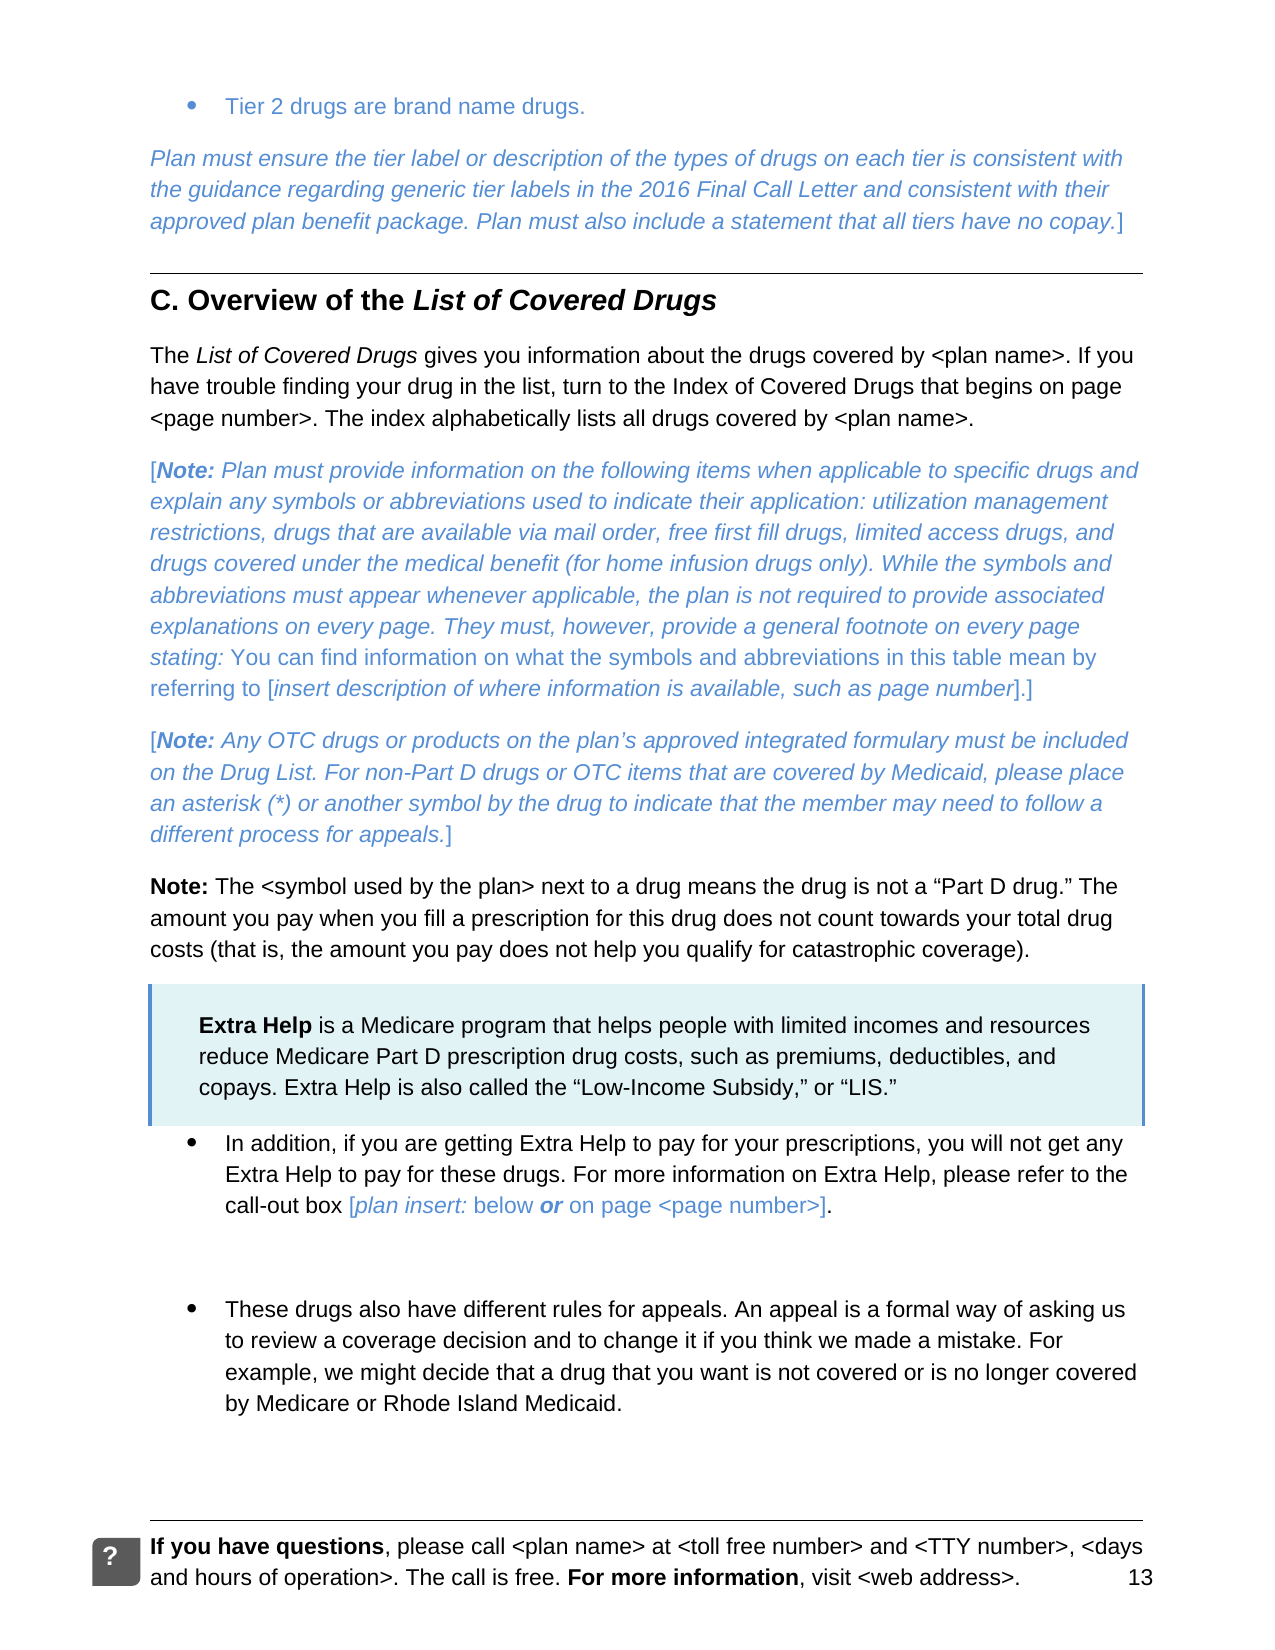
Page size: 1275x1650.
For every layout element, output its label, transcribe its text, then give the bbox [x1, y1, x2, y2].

text In addition, if you are getting Extra Help to pay for your prescriptions, you will not get any Extra Help to pay for these drugs. For more information on Extra Help, please refer to the call-out box [plan insert: below or on page <page number>]. [187, 1126, 1143, 1220]
text The List of Covered Drugs gives you information about the drugs covered by <plan name>. If you have trouble finding your drug in the list, turn to the Index of Covered Drugs that begins on page <page number>. The index alphabetically lists all drugs covered by <plan name>. [150, 338, 1143, 432]
text [Note: Plan must provide information on the following items when applicable to specific drugs and explain any symbols or abbreviations used to indicate their application: utilization management restrictions, drugs that are available via mail order, free first fill drugs, limited access drugs, and drugs covered under the medical benefit (for home infusion drugs only). While the symbols and abbreviations must appear whenever applicable, the plan is not required to provide associated explanations on every page. They must, however, provide a general footnote on every page stating: You can find information on what the symbols and abbreviations in this table mean by referring to [insert description of where information is available, such as page number].] [150, 453, 1143, 703]
text These drugs also have different rules for appeals. An appeal is a formal way of asking us to review a coverage decision and to change it if you think we made a mistake. For example, we might decide that a drug that you want is not covered or is no longer covered by Medicare or Rhode Island Medicaid. [187, 1293, 1143, 1418]
table_header Extra Help is a Medicare program that helps people with limited incomes and resources reduce Medicare Part D prescription drug costs, such as premiums, deductibles, and copays. Extra Help is also called the “Low-Income Subsidy,” or “LIS.” [152, 988, 1142, 1123]
text Plan must ensure the tier label or description of the types of drugs on each tier is consistent with the guidance regarding generic tier labels in the 2016 Final Call Letter and consistent with their approved plan benefit package. Plan must also include a statement that all tiers have no copay.] [150, 142, 1143, 235]
subtitle Overview of the List of Covered Drugs [150, 274, 1143, 318]
list Tier 2 drugs are brand name drugs. [187, 89, 1068, 121]
text Note: The <symbol used by the plan> next to a drug means the drug is not a “Part D drug.” The amount you pay when you fill a prescription for this drug does not count towards your total drug costs (that is, the amount you pay does not help you qualify for catastrophic coverage). [150, 870, 1143, 963]
text [Note: Any OTC drugs or products on the plan’s approved integrated formulary must be included on the Drug List. For non-Part D drugs or OTC items that are covered by Medicaid, please place an asterisk (*) or another symbol by the drug to indicate that the member may need to follow a different process for appeals.] [150, 724, 1143, 849]
